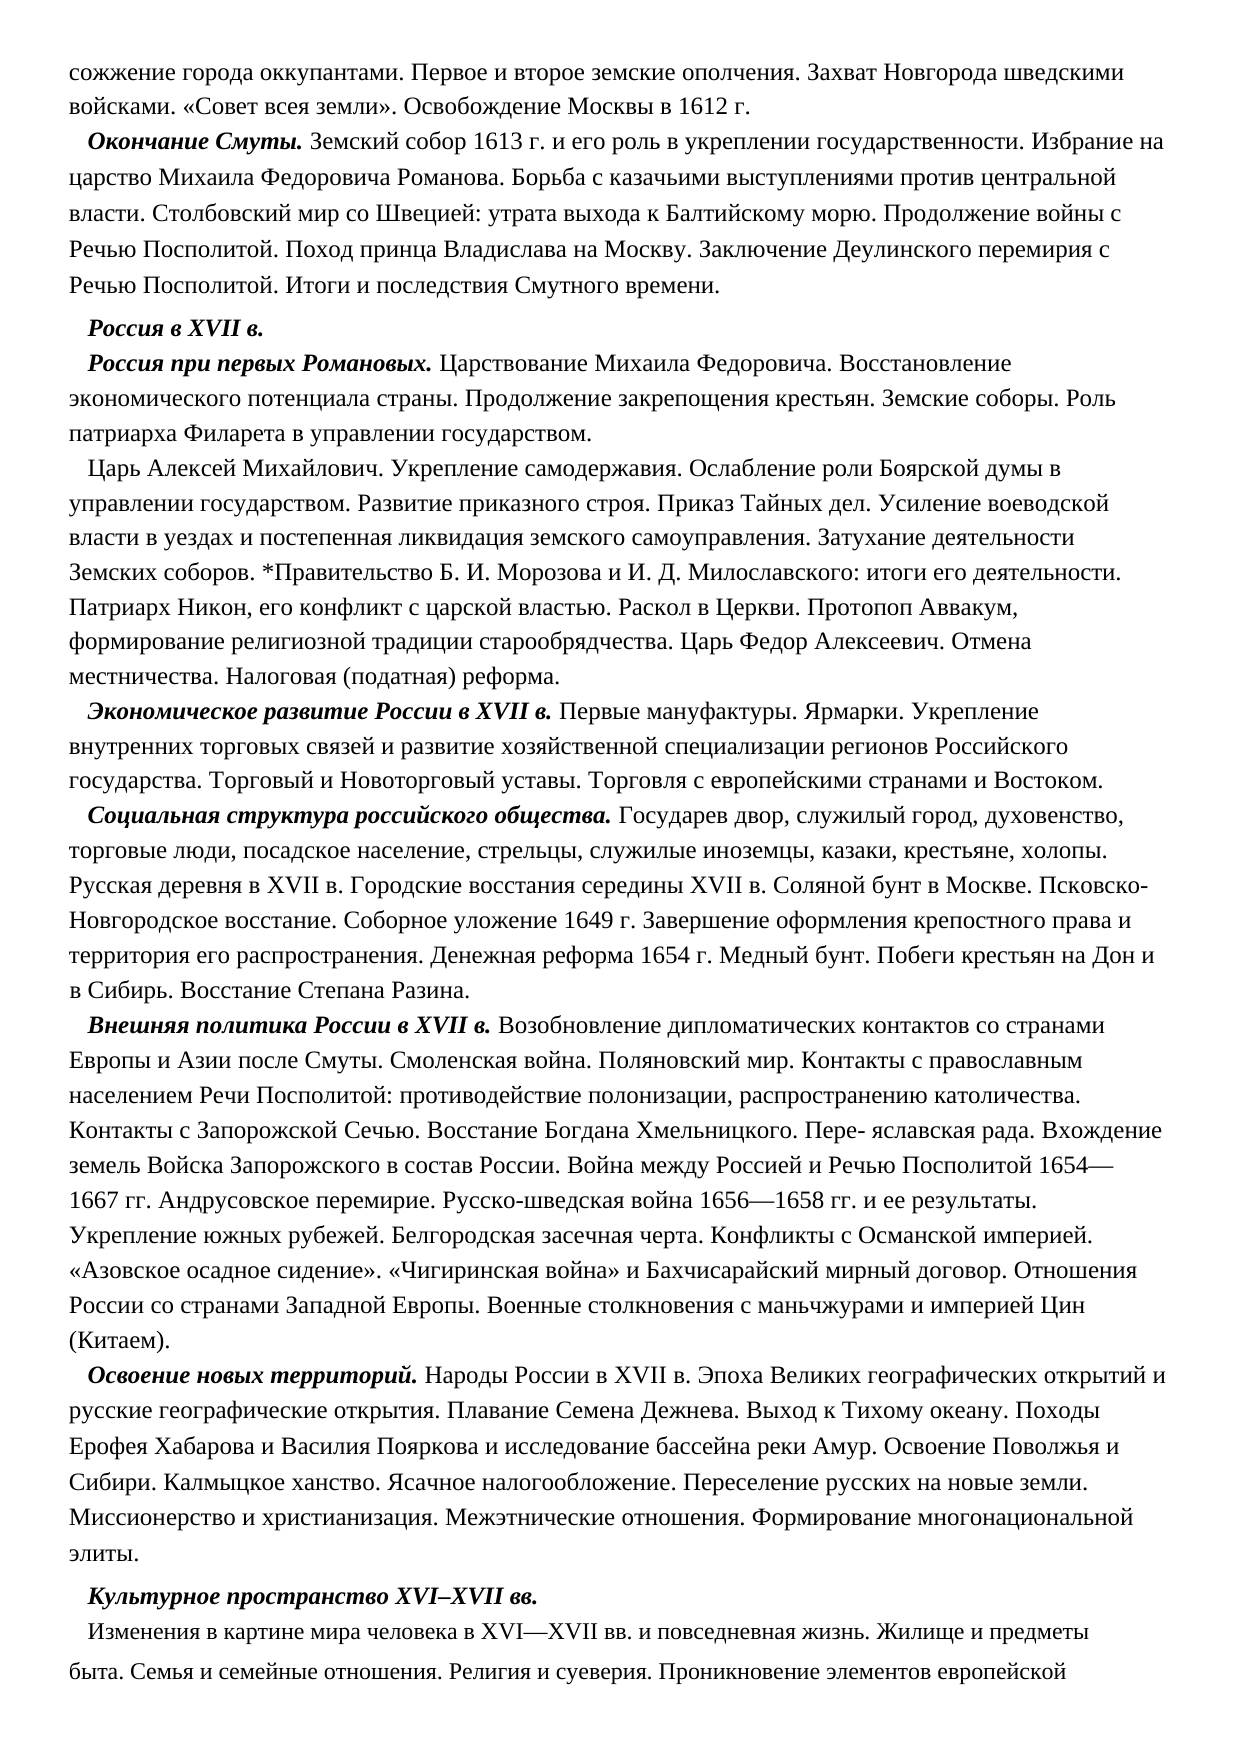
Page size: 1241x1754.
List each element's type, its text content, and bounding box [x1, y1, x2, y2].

list Сибирь. Восстание Степана Разина. [69, 976, 1169, 1004]
text Внешняя политика России в XVII в. Возобновление дипломатических контактов со странами [87, 1010, 1169, 1039]
text «Азовское осадное сидение». «Чигиринская война» и Бахчисарайский мирный договор. Отношения [69, 1256, 1169, 1284]
text населением Речи Посполитой: противодействие полонизации, распространению католичества. [69, 1081, 1169, 1109]
text Укрепление южных рубежей. Белгородская засечная черта. Конфликты с Османской империей. [69, 1221, 1169, 1249]
text Царь Алексей Михайлович. Укрепление самодержавия. Ослабление роли Боярской думы в управлении государством. Развитие приказного строя. Приказ Тайных дел. Усиление воеводской власти в уездах и постепенная ликвидация земского самоуправления. Затухание деятельности Земских соборов. *Правительство Б. И. Морозова и И. Д. Милославского: итоги его деятельности. Патриарх Никон, его конфликт с царской властью. Раскол в Церкви. Протопоп Аввакум, формирование религиозной традиции старообрядчества. Царь Федор Алексеевич. Отмена местничества. Налоговая (податная) реформа. [69, 453, 1123, 690]
text России со странами Западной Европы. Военные столкновения с маньчжурами и империей Цин [69, 1291, 1169, 1319]
text 1667 гг. Андрусовское перемирие. Русско-шведская война 1656—1658 гг. и ее результаты. [69, 1186, 1169, 1214]
text Россия в XVII в. [87, 313, 1169, 342]
text Освоение новых территорий. Народы России в XVII в. Эпоха Великих географических открытий и русские географические открытия. Плавание Семена Дежнева. Выход к Тихому океану. Походы Ерофея Хабарова и Василия Пояркова и исследование бассейна реки Амур. Освоение Поволжья и Сибири. Калмыцкое ханство. Ясачное налогообложение. Переселение русских на новые земли. Миссионерство и христианизация. Межэтнические отношения. Формирование многонациональной элиты. [69, 1360, 1167, 1567]
text (Китаем). [69, 1326, 1169, 1354]
text Изменения в картине мира человека в XVI—XVII вв. и повседневная жизнь. Жилище и предметы быта. Семья и семейные отношения. Религия и суеверия. Проникновение элементов европейской [69, 1617, 1134, 1685]
text сожжение города оккупантами. Первое и второе земские ополчения. Захват Новгорода шведскими войсками. «Совет всея земли». Освобождение Москвы в 1612 г. [69, 57, 1126, 120]
text Европы и Азии после Смуты. Смоленская война. Поляновский мир. Контакты с православным [69, 1046, 1169, 1074]
text Социальная структура российского общества. Государев двор, служилый город, духовенство, торговые люди, посадское население, стрельцы, служилые иноземцы, казаки, крестьяне, холопы. Русская деревня в XVII в. Городские восстания середины XVII в. Соляной бунт в Москве. Псковско-Новгородское восстание. Соборное уложение 1649 г. Завершение оформления крепостного права и территория его распространения. Денежная реформа 1654 г. Медный бунт. Побеги крестьян на Дон и [69, 800, 1157, 969]
text земель Войска Запорожского в состав России. Война между Россией и Речью Посполитой 1654— [69, 1151, 1169, 1179]
text Окончание Смуты. Земский собор 1613 г. и его роль в укреплении государственности. Избрание на царство Михаила Федоровича Романова. Борьба с казачьими выступлениями против центральной власти. Столбовский мир со Швецией: утрата выхода к Балтийскому морю. Продолжение войны с Речью Посполитой. Поход принца Владислава на Москву. Заключение Деулинского перемирия с Речью Посполитой. Итоги и последствия Смутного времени. [69, 126, 1165, 298]
text Россия при первых Романовых. Царствование Михаила Федоровича. Восстановление экономического потенциала страны. Продолжение закрепощения крестьян. Земские соборы. Роль патриарха Филарета в управлении государством. [69, 348, 1117, 447]
text Экономическое развитие России в XVII в. Первые мануфактуры. Ярмарки. Укрепление внутренних торговых связей и развитие хозяйственной специализации регионов Российского государства. Торговый и Новоторговый уставы. Торговля с европейскими странами и Востоком. [69, 696, 1169, 794]
text Культурное пространство XVI–XVII вв. [87, 1581, 1169, 1610]
text Контакты с Запорожской Сечью. Восстание Богдана Хмельницкого. Пере- яславская рада. Вхождение [69, 1116, 1169, 1144]
